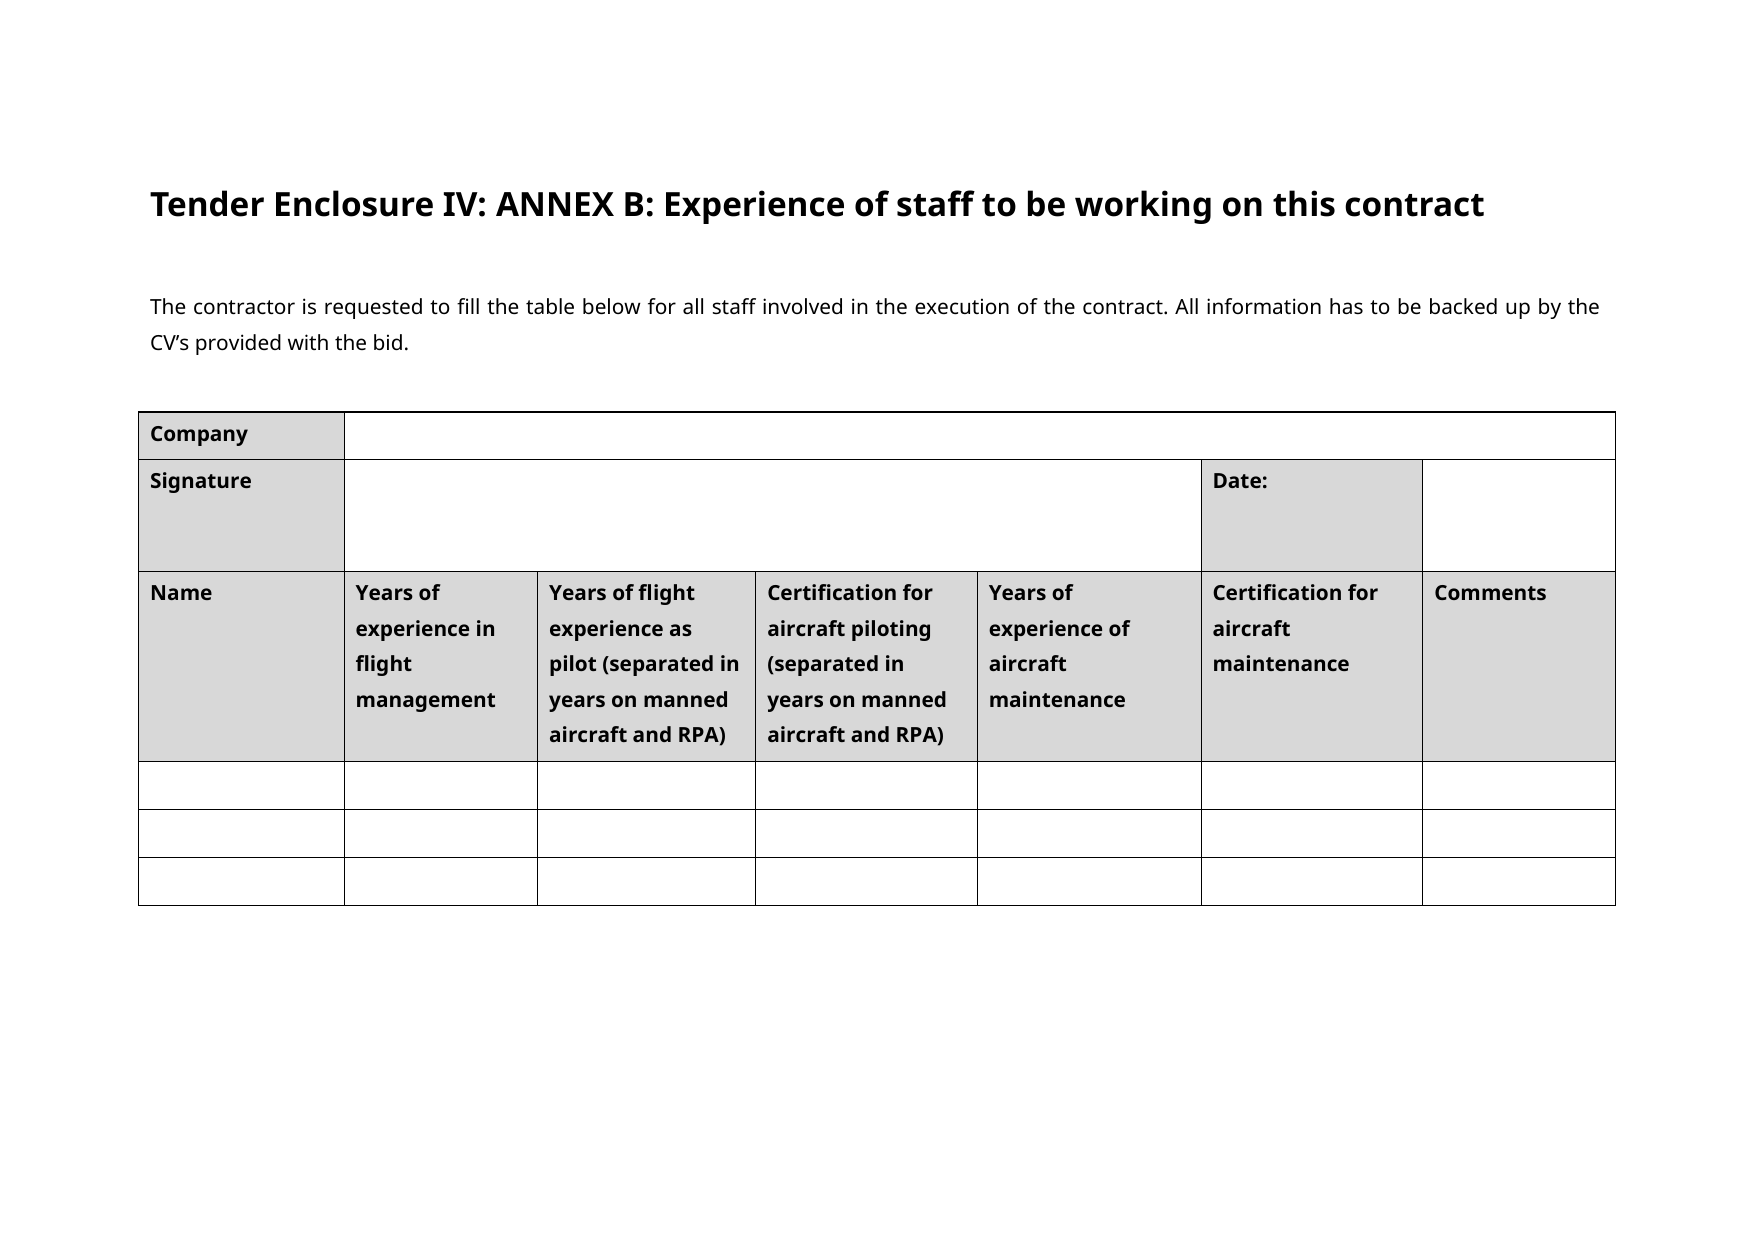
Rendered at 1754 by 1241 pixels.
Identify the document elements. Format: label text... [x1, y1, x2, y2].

table_cell [345, 460, 1201, 571]
table_cell Years of experience in flight management [345, 572, 537, 761]
table_cell Certification for aircraft piloting (separated in years on manned aircraft and RPA) [756, 572, 977, 761]
table_cell [538, 810, 755, 857]
table_cell [1423, 460, 1615, 571]
table_cell Signature [139, 460, 344, 571]
table_cell Years of experience of aircraft maintenance [978, 572, 1201, 761]
table_cell Years of flight experience as pilot (separated in years on manned aircraft and RPA) [538, 572, 755, 761]
table_cell [1202, 858, 1422, 905]
table_header Company [139, 413, 344, 459]
table_header [345, 413, 1615, 459]
table_cell Name [139, 572, 344, 761]
table_cell [1202, 810, 1422, 857]
table_cell [1202, 762, 1422, 809]
table_cell [978, 762, 1201, 809]
table_cell Certification for aircraft maintenance [1202, 572, 1422, 761]
table_cell [345, 810, 537, 857]
table_cell [978, 858, 1201, 905]
table_cell [538, 762, 755, 809]
subtitle Tender Enclosure IV: ANNEX B: Experience of staff to be working on this contract [150, 181, 1604, 227]
table_cell [756, 762, 977, 809]
table_cell [139, 858, 344, 905]
table_cell [756, 810, 977, 857]
table_cell [1423, 762, 1615, 809]
table_cell [1423, 810, 1615, 857]
table_cell [345, 858, 537, 905]
table_cell [139, 810, 344, 857]
table_cell Comments [1423, 572, 1615, 761]
text The contractor is requested to fill the table below for all staff involved in the execution of the contract. All information has to be backed up by the CV’s provided with the bid. [150, 292, 1604, 356]
table_cell [756, 858, 977, 905]
table_cell [978, 810, 1201, 857]
table_cell [1423, 858, 1615, 905]
table_cell [345, 762, 537, 809]
table_cell [139, 762, 344, 809]
table_cell Date: [1202, 460, 1422, 571]
table_cell [538, 858, 755, 905]
